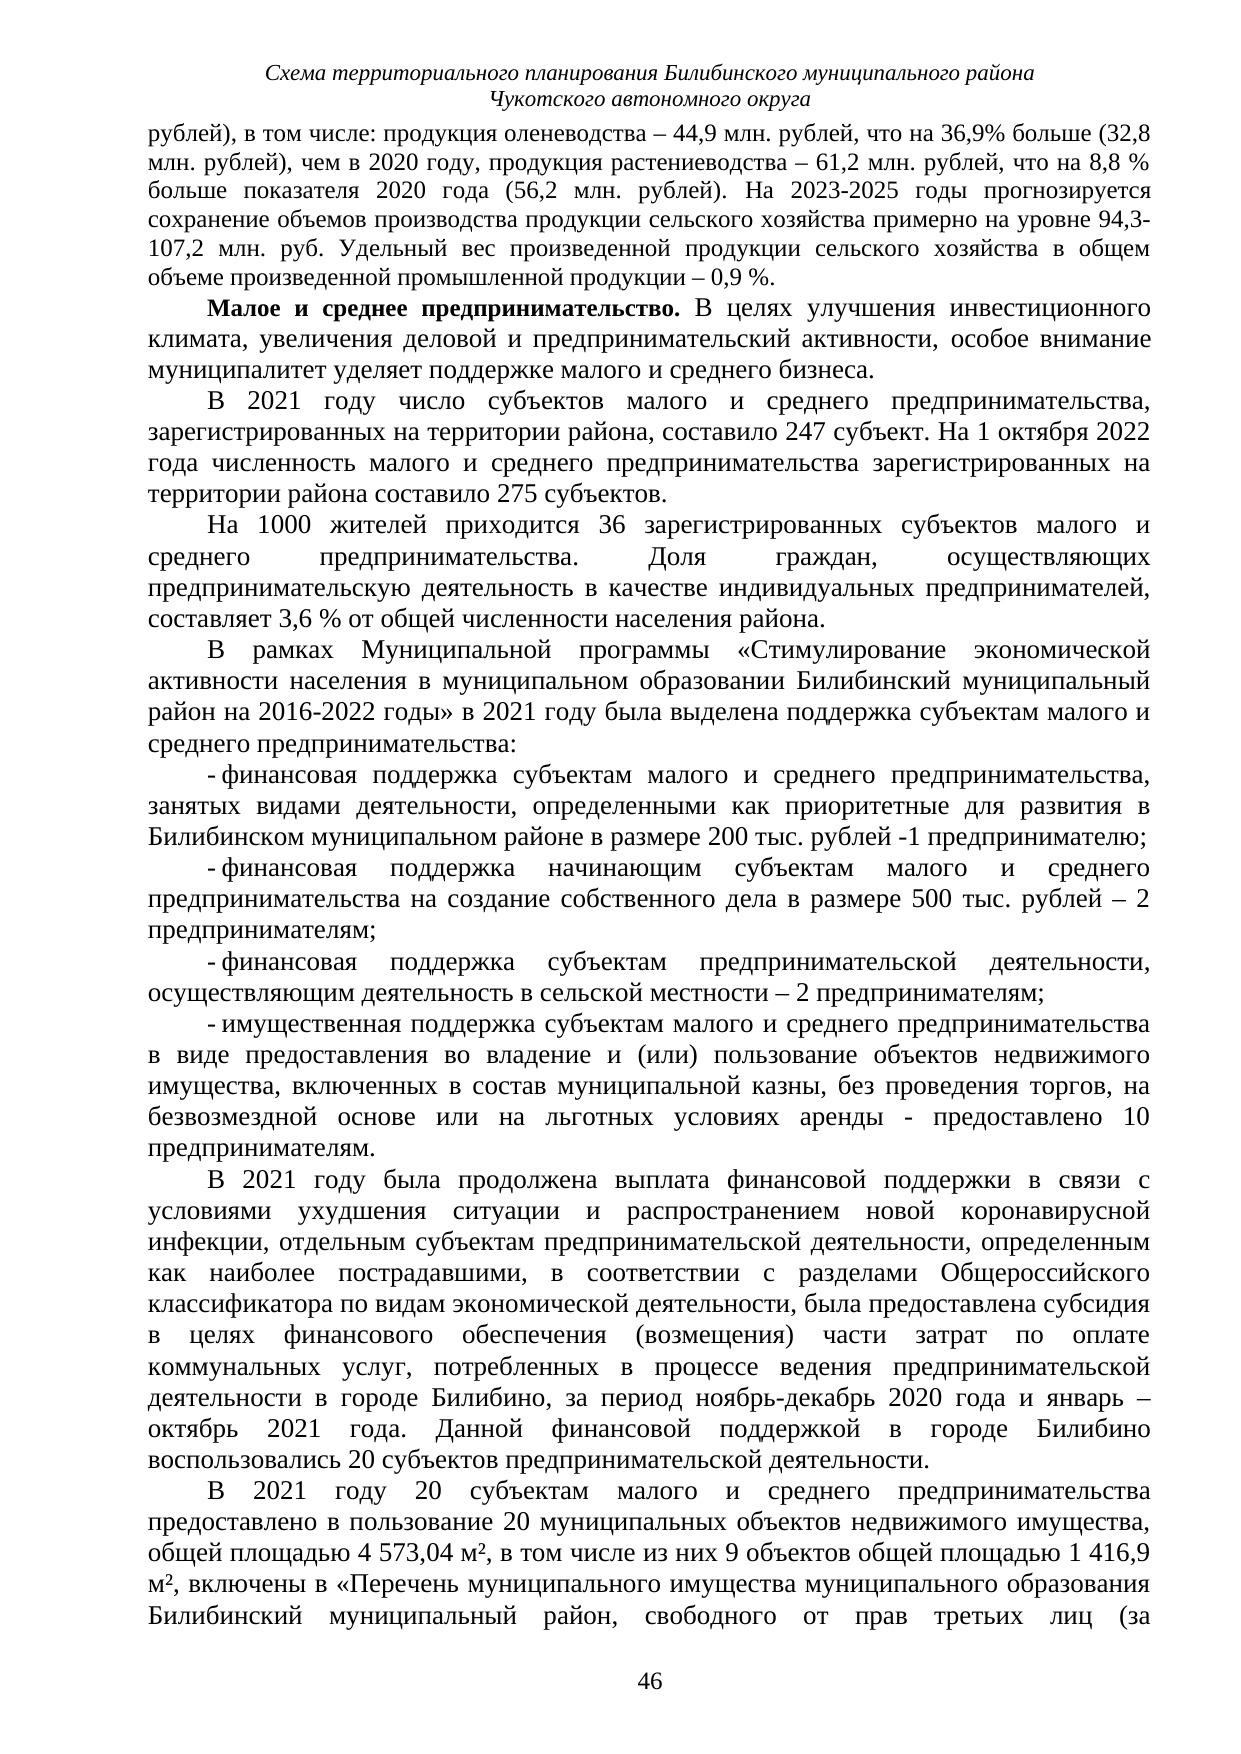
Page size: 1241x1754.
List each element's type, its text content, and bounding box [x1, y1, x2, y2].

text На 1000 жителей приходится 36 зарегистрированных субъектов малого и среднего предпринимательства. Доля граждан, осуществляющих предпринимательскую деятельность в качестве индивидуальных предпринимателей, составляет 3,6 % от общей численности населения района. [148, 509, 1152, 633]
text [148, 1474, 1152, 1630]
text - финансовая поддержка субъектам предпринимательской деятельности, осуществляющим деятельность в сельской местности – 2 предпринимателям; [148, 945, 1152, 1007]
text В 2021 году число субъектов малого и среднего предпринимательства, зарегистрированных на территории района, составило 247 субъект. На 1 октября 2022 года численность малого и среднего предпринимательства зарегистрированных на территории района составило 275 субъектов. [148, 384, 1152, 509]
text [148, 118, 1152, 291]
text В рамках Муниципальной программы «Стимулирование экономической активности населения в муниципальном образовании Билибинский муниципальный район на 2016-2022 годы» в 2021 году была выделена поддержка субъектам малого и среднего предпринимательства: [148, 633, 1152, 758]
text Малое и среднее предпринимательство. В целях улучшения инвестиционного климата, увеличения деловой и предпринимательский активности, особое внимание муниципалитет уделяет поддержке малого и среднего бизнеса. [148, 291, 1152, 384]
text - финансовая поддержка начинающим субъектам малого и среднего предпринимательства на создание собственного дела в размере 500 тыс. рублей – 2 предпринимателям; [148, 851, 1152, 945]
text - имущественная поддержка субъектам малого и среднего предпринимательства в виде предоставления во владение и (или) пользование объектов недвижимого имущества, включенных в состав муниципальной казны, без проведения торгов, на безвозмездной основе или на льготных условиях аренды - предоставлено 10 предпринимателям. [148, 1007, 1152, 1163]
text В 2021 году была продолжена выплата финансовой поддержки в связи с условиями ухудшения ситуации и распространением новой коронавирусной инфекции, отдельным субъектам предпринимательской деятельности, определенным как наиболее пострадавшими, в соответствии с разделами Общероссийского классификатора по видам экономической деятельности, была предоставлена субсидия в целях финансового обеспечения (возмещения) части затрат по оплате коммунальных услуг, потребленных в процессе ведения предпринимательской деятельности в городе Билибино, за период ноябрь-декабрь 2020 года и январь – октябрь 2021 года. Данной финансовой поддержкой в городе Билибино воспользовались 20 субъектов предпринимательской деятельности. [148, 1163, 1152, 1474]
text - финансовая поддержка субъектам малого и среднего предпринимательства, занятых видами деятельности, определенными как приоритетные для развития в Билибинском муниципальном районе в размере 200 тыс. рублей -1 предпринимателю; [148, 758, 1152, 851]
